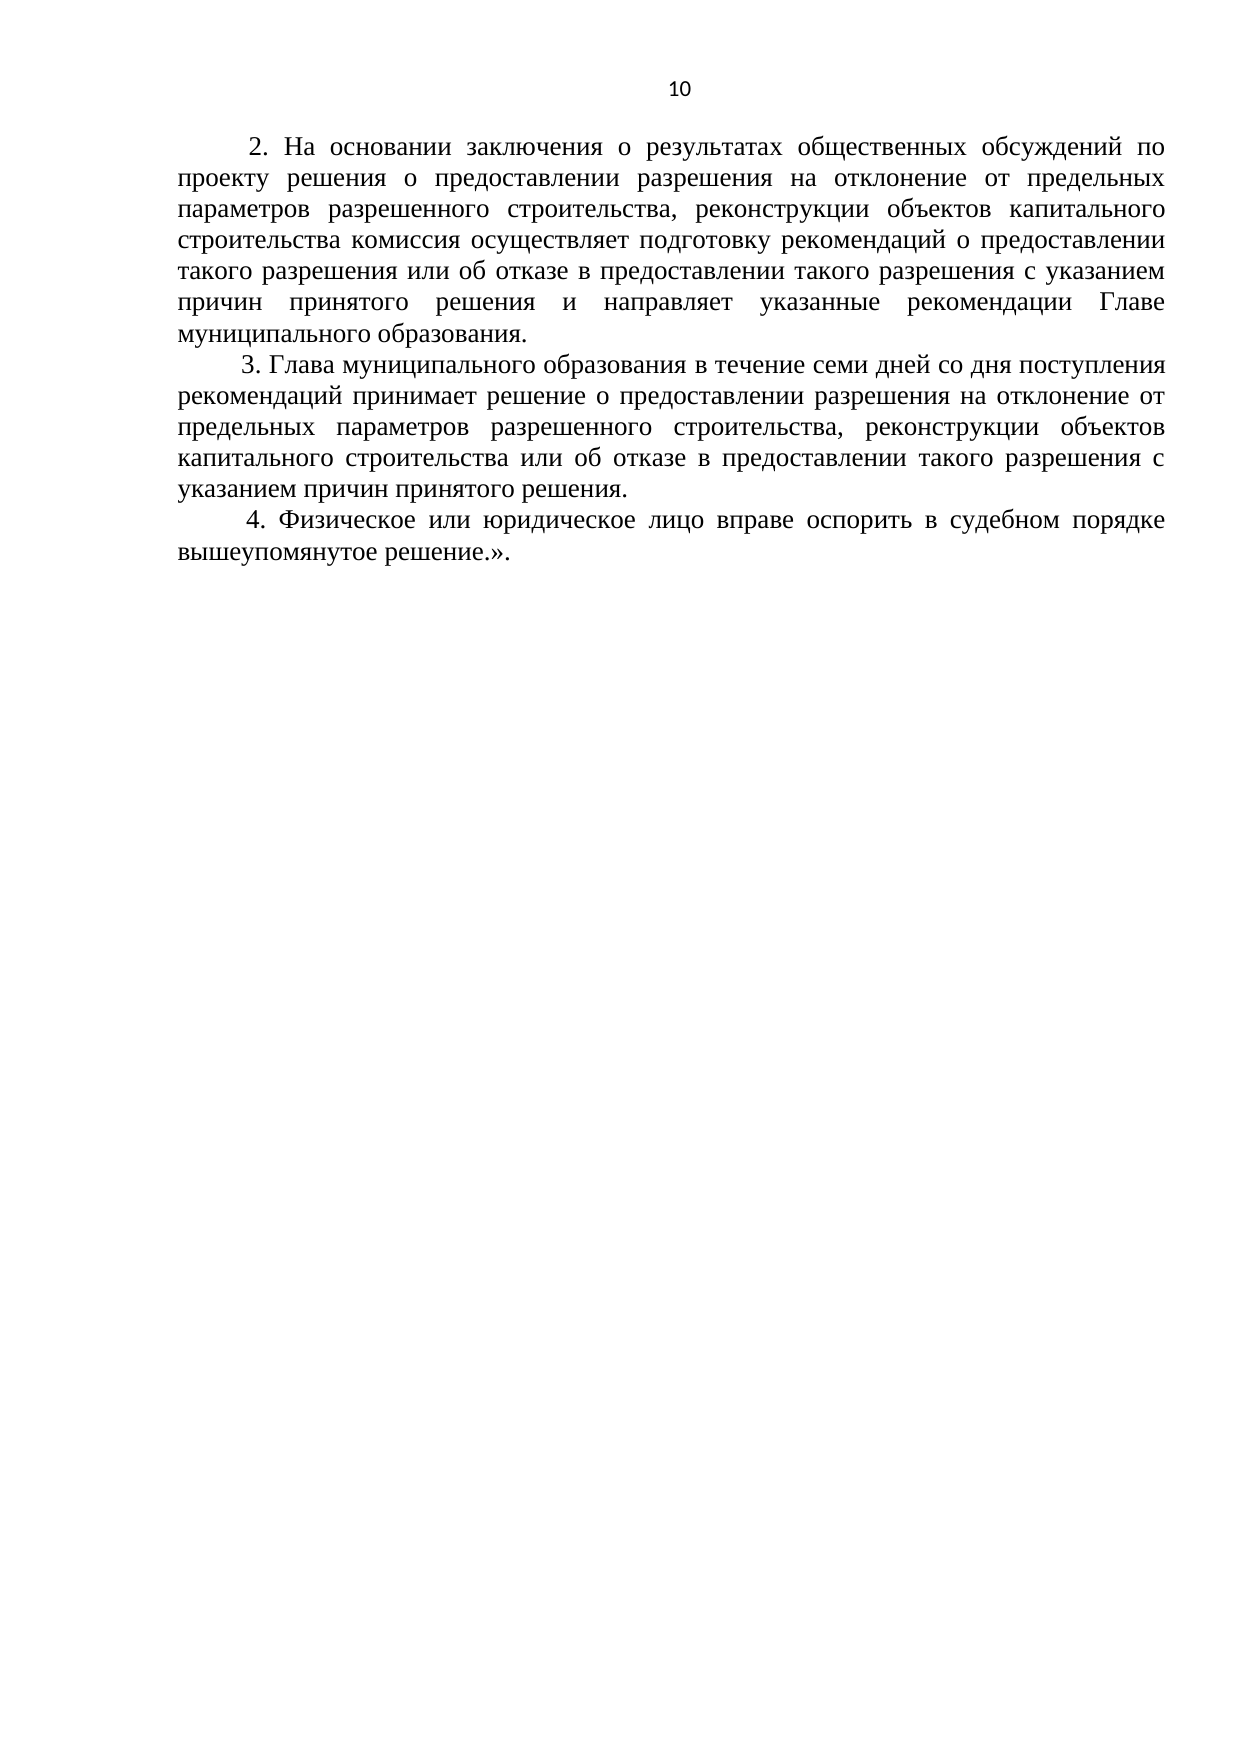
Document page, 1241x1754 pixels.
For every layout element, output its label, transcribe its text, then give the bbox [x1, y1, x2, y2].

text 3. Глава муниципального образования в течение семи дней со дня поступления рекомендаций принимает решение о предоставлении разрешения на отклонение от предельных параметров разрешенного строительства, реконструкции объектов капитального строительства или об отказе в предоставлении такого разрешения с указанием причин принятого решения. [177, 348, 1167, 503]
text 2. На основании заключения о результатах общественных обсуждений по проекту решения о предоставлении разрешения на отклонение от предельных параметров разрешенного строительства, реконструкции объектов капитального строительства комиссия осуществляет подготовку рекомендаций о предоставлении такого разрешения или об отказе в предоставлении такого разрешения с указанием причин принятого решения и направляет указанные рекомендации Главе муниципального образования. [177, 130, 1167, 348]
text 4. Физическое или юридическое лицо вправе оспорить в судебном порядке вышеупомянутое решение.». [177, 503, 1167, 566]
